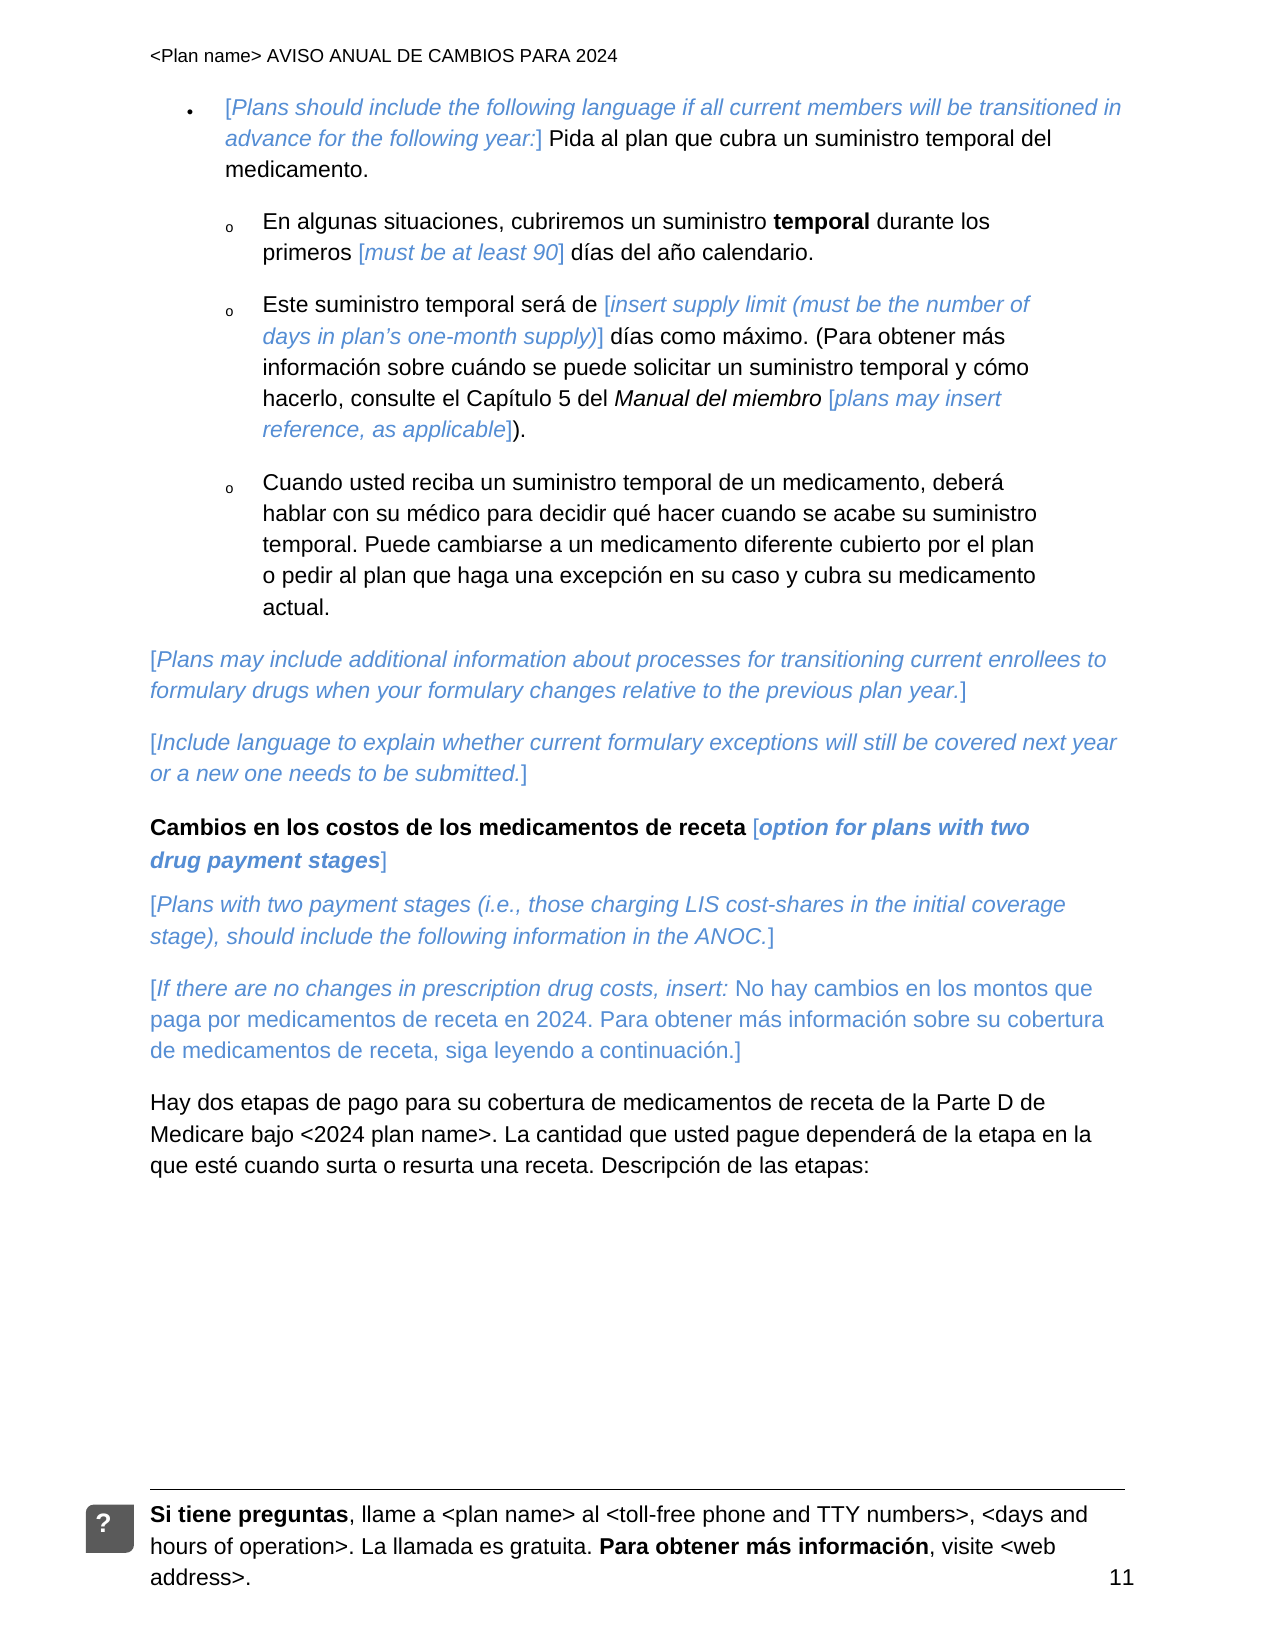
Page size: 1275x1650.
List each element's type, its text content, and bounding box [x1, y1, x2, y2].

text [Plans with two payment stages (i.e., those charging LIS cost-shares in the initial coverage stage), should include the following information in the ANOC.] [150, 888, 1125, 950]
text [Plans may include additional information about processes for transitioning current enrollees to formulary drugs when your formulary changes relative to the previous plan year.] [150, 642, 1125, 704]
list [Plans should include the following language if all current members will be transitioned in advance for the following year:] Pida al plan que cubra un suministro temporal del medicamento. [187, 90, 1125, 184]
list Cuando usted reciba un suministro temporal de un medicamento, deberá hablar con su médico para decidir qué hacer cuando se acabe su suministro temporal. Puede cambiarse a un medicamento diferente cubierto por el plan o pedir al plan que haga una excepción en su caso y cubra su medicamento actual. [225, 465, 1050, 621]
text [Include language to explain whether current formulary exceptions will still be covered next year or a new one needs to be submitted.] [150, 725, 1125, 788]
list Este suministro temporal será de [insert supply limit (must be the number of days in plan’s one-month supply)] días como máximo. (Para obtener más información sobre cuándo se puede solicitar un suministro temporal y cómo hacerlo, consulte el Capítulo 5 del Manual del miembro [plans may insert reference, as applicable]). [225, 288, 1050, 444]
text Hay dos etapas de pago para su cobertura de medicamentos de receta de la Parte D de Medicare bajo <2024 plan name>. La cantidad que usted pague dependerá de la etapa en la que esté cuando surta o resurta una receta. Descripción de las etapas: [150, 1086, 1125, 1179]
list En algunas situaciones, cubriremos un suministro temporal durante los primeros [must be at least 90] días del año calendario. [225, 204, 1050, 267]
text [If there are no changes in prescription drug costs, insert: No hay cambios en los montos que paga por medicamentos de receta en 2024. Para obtener más información sobre su cobertura de medicamentos de receta, siga leyendo a continuación.] [150, 971, 1125, 1065]
subtitle Cambios en los costos de los medicamentos de receta [option for plans with two drug payment stages] [150, 809, 1050, 875]
